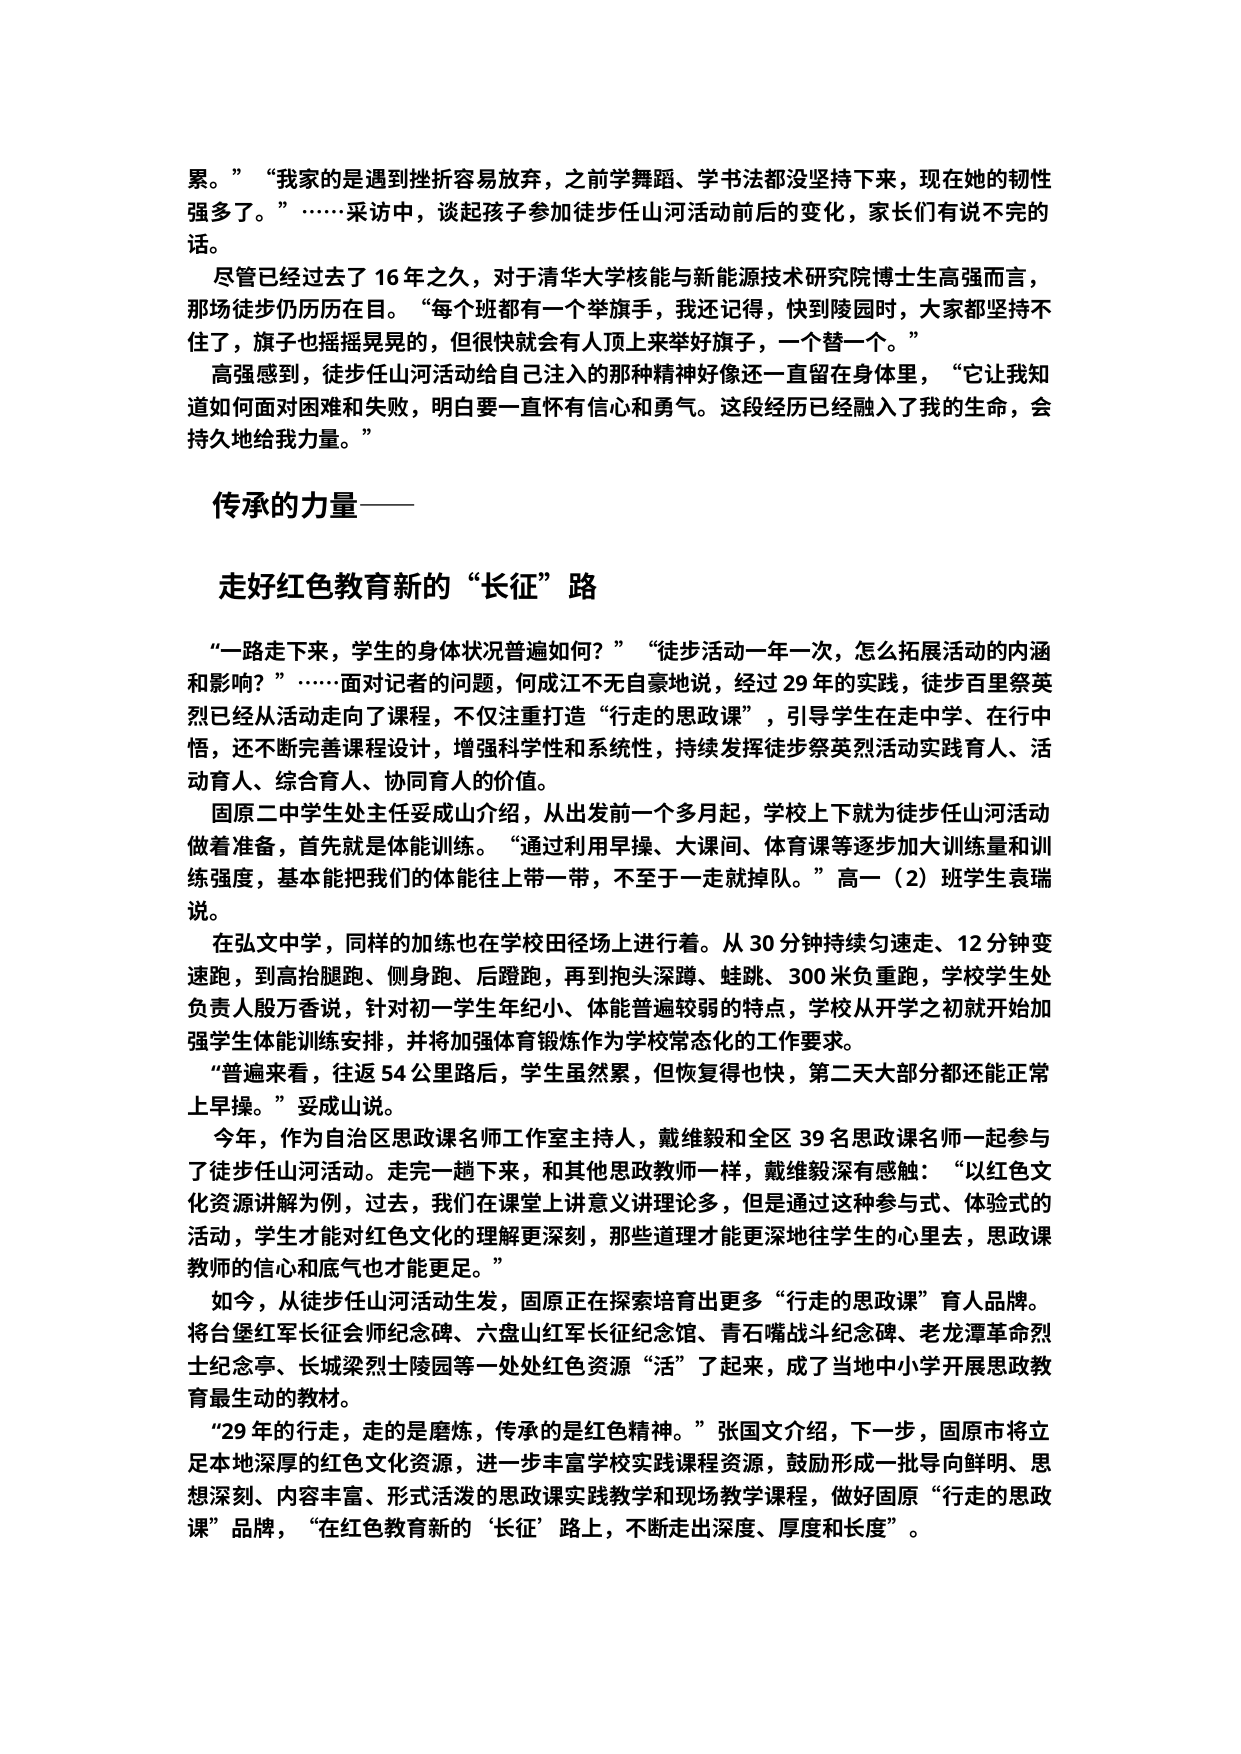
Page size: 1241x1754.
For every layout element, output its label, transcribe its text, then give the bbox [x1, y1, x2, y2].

text 如今，从徒步任山河活动生发，固原正在探索培育出更多“行走的思政课”育人品牌。将台堡红军长征会师纪念碑、六盘山红军长征纪念馆、青石嘴战斗纪念碑、老龙潭革命烈士纪念亭、长城梁烈士陵园等一处处红色资源“活”了起来，成了当地中小学开展思政教育最生动的教材。 [187, 1283, 1053, 1413]
text 今年，作为自治区思政课名师工作室主持人，戴维毅和全区39名思政课名师一起参与了徒步任山河活动。走完一趟下来，和其他思政教师一样，戴维毅深有感触：“以红色文化资源讲解为例，过去，我们在课堂上讲意义讲理论多，但是通过这种参与式、体验式的活动，学生才能对红色文化的理解更深刻，那些道理才能更深地往学生的心里去，思政课教师的信心和底气也才能更足。” [187, 1121, 1053, 1283]
text 在弘文中学，同样的加练也在学校田径场上进行着。从30分钟持续匀速走、12分钟变速跑，到高抬腿跑、侧身跑、后蹬跑，再到抱头深蹲、蛙跳、300米负重跑，学校学生处负责人殷万香说，针对初一学生年纪小、体能普遍较弱的特点，学校从开学之初就开始加强学生体能训练安排，并将加强体育锻炼作为学校常态化的工作要求。 [187, 926, 1053, 1056]
text “普遍来看，往返54公里路后，学生虽然累，但恢复得也快，第二天大部分都还能正常上早操。”妥成山说。 [187, 1056, 1053, 1121]
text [187, 162, 1053, 259]
text 走好红色教育新的“长征”路 [187, 552, 1053, 617]
text 尽管已经过去了16年之久，对于清华大学核能与新能源技术研究院博士生高强而言，那场徒步仍历历在目。“每个班都有一个举旗手，我还记得，快到陵园时，大家都坚持不住了，旗子也摇摇晃晃的，但很快就会有人顶上来举好旗子，一个替一个。” [187, 259, 1053, 357]
text 固原二中学生处主任妥成山介绍，从出发前一个多月起，学校上下就为徒步任山河活动做着准备，首先就是体能训练。“通过利用早操、大课间、体育课等逐步加大训练量和训练强度，基本能把我们的体能往上带一带，不至于一走就掉队。”高一（2）班学生袁瑞说。 [187, 796, 1053, 926]
text 传承的力量—— [187, 471, 1053, 536]
text “29年的行走，走的是磨炼，传承的是红色精神。”张国文介绍，下一步，固原市将立足本地深厚的红色文化资源，进一步丰富学校实践课程资源，鼓励形成一批导向鲜明、思想深刻、内容丰富、形式活泼的思政课实践教学和现场教学课程，做好固原“行走的思政课”品牌，“在红色教育新的‘长征’路上，不断走出深度、厚度和长度”。 [187, 1413, 1053, 1543]
text 高强感到，徒步任山河活动给自己注入的那种精神好像还一直留在身体里，“它让我知道如何面对困难和失败，明白要一直怀有信心和勇气。这段经历已经融入了我的生命，会持久地给我力量。” [187, 357, 1053, 454]
text “一路走下来，学生的身体状况普遍如何？”“徒步活动一年一次，怎么拓展活动的内涵和影响？”……面对记者的问题，何成江不无自豪地说，经过29年的实践，徒步百里祭英烈已经从活动走向了课程，不仅注重打造“行走的思政课”，引导学生在走中学、在行中悟，还不断完善课程设计，增强科学性和系统性，持续发挥徒步祭英烈活动实践育人、活动育人、综合育人、协同育人的价值。 [187, 633, 1053, 796]
